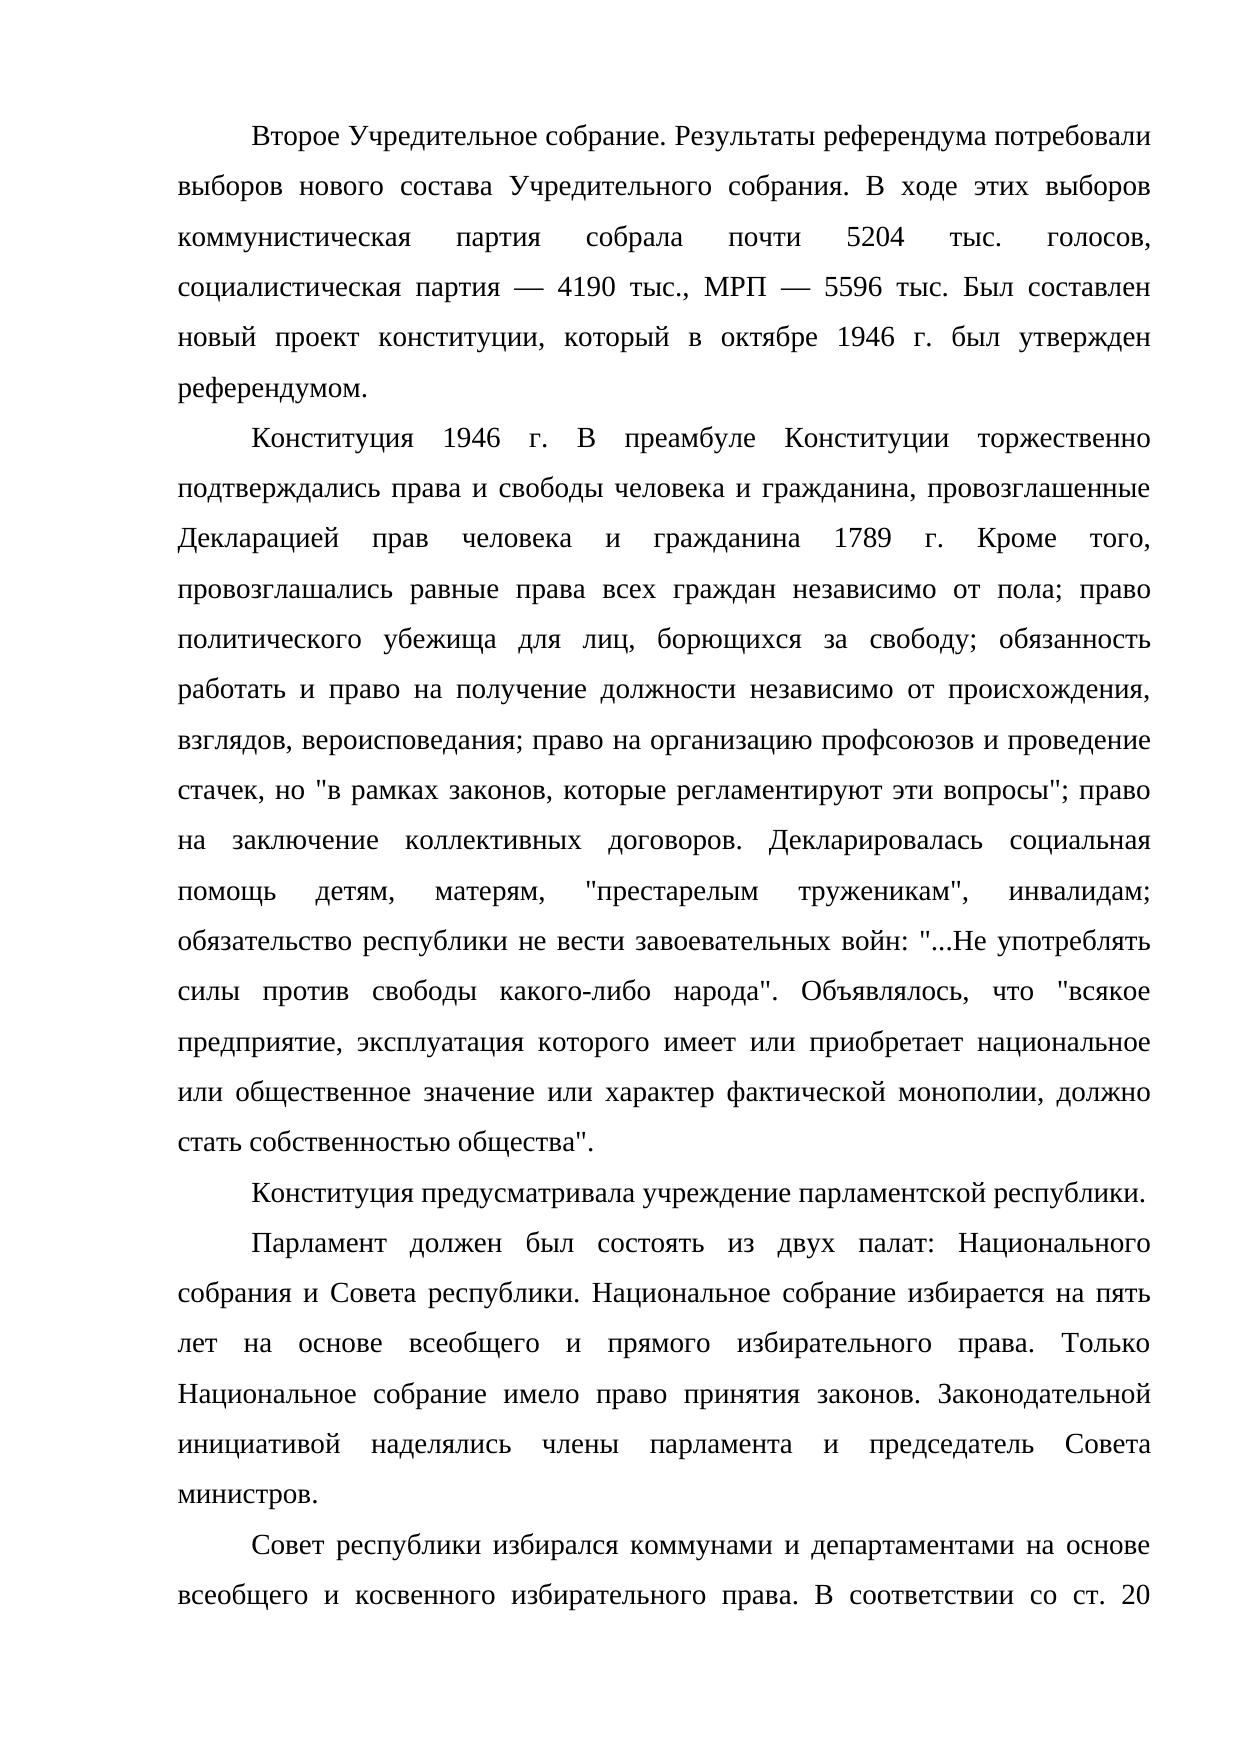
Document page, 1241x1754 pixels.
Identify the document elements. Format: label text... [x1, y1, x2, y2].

text Конституция . В преамбуле Конституции торжественно подтверждались права и свободы человека и гражданина, провозглашенные Декларацией прав человека и гражданина . Кроме того, провозглашались равные права всех граждан независимо от пола; право политического убежища для лиц, борющихся за свободу; обязанность работать и право на получение должности независимо от происхождения, взглядов, вероисповедания; право на организацию профсоюзов и проведение стачек, но "в рамках законов, которые регламентируют эти вопросы"; право на заключение коллективных договоров. Декларировалась социальная помощь детям, матерям, "престарелым труженикам", инвалидам; обязательство республики не вести завоевательных войн: "...Не употреблять силы против свободы какого-либо народа". Объявлялось, что "всякое предприятие, эксплуатация которого имеет или приобретает национальное или общественное значение или характер фактической монополии, должно стать собственностью общества". [177, 420, 1152, 1158]
text Конституция предусматривала учреждение парламентской республики. [177, 1175, 1152, 1208]
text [177, 1527, 1152, 1611]
text Второе Учредительное собрание. Результаты референдума потребовали выборов нового состава Учредительного собрания. В ходе этих выборов коммунистическая партия собрала почти 5204 тыс. голосов, социалистическая партия — 4190 тыс., МРП — 5596 тыс. Был составлен новый проект конституции, который в октябре . был утвержден референдумом. [177, 118, 1152, 403]
text Парламент должен был состоять из двух палат: Национального собрания и Совета республики. Национальное собрание избирается на пять лет на основе всеобщего и прямого избирательного права. Только Национальное собрание имело право принятия законов. Законодательной инициативой наделялись члены парламента и председатель Совета министров. [177, 1225, 1152, 1510]
